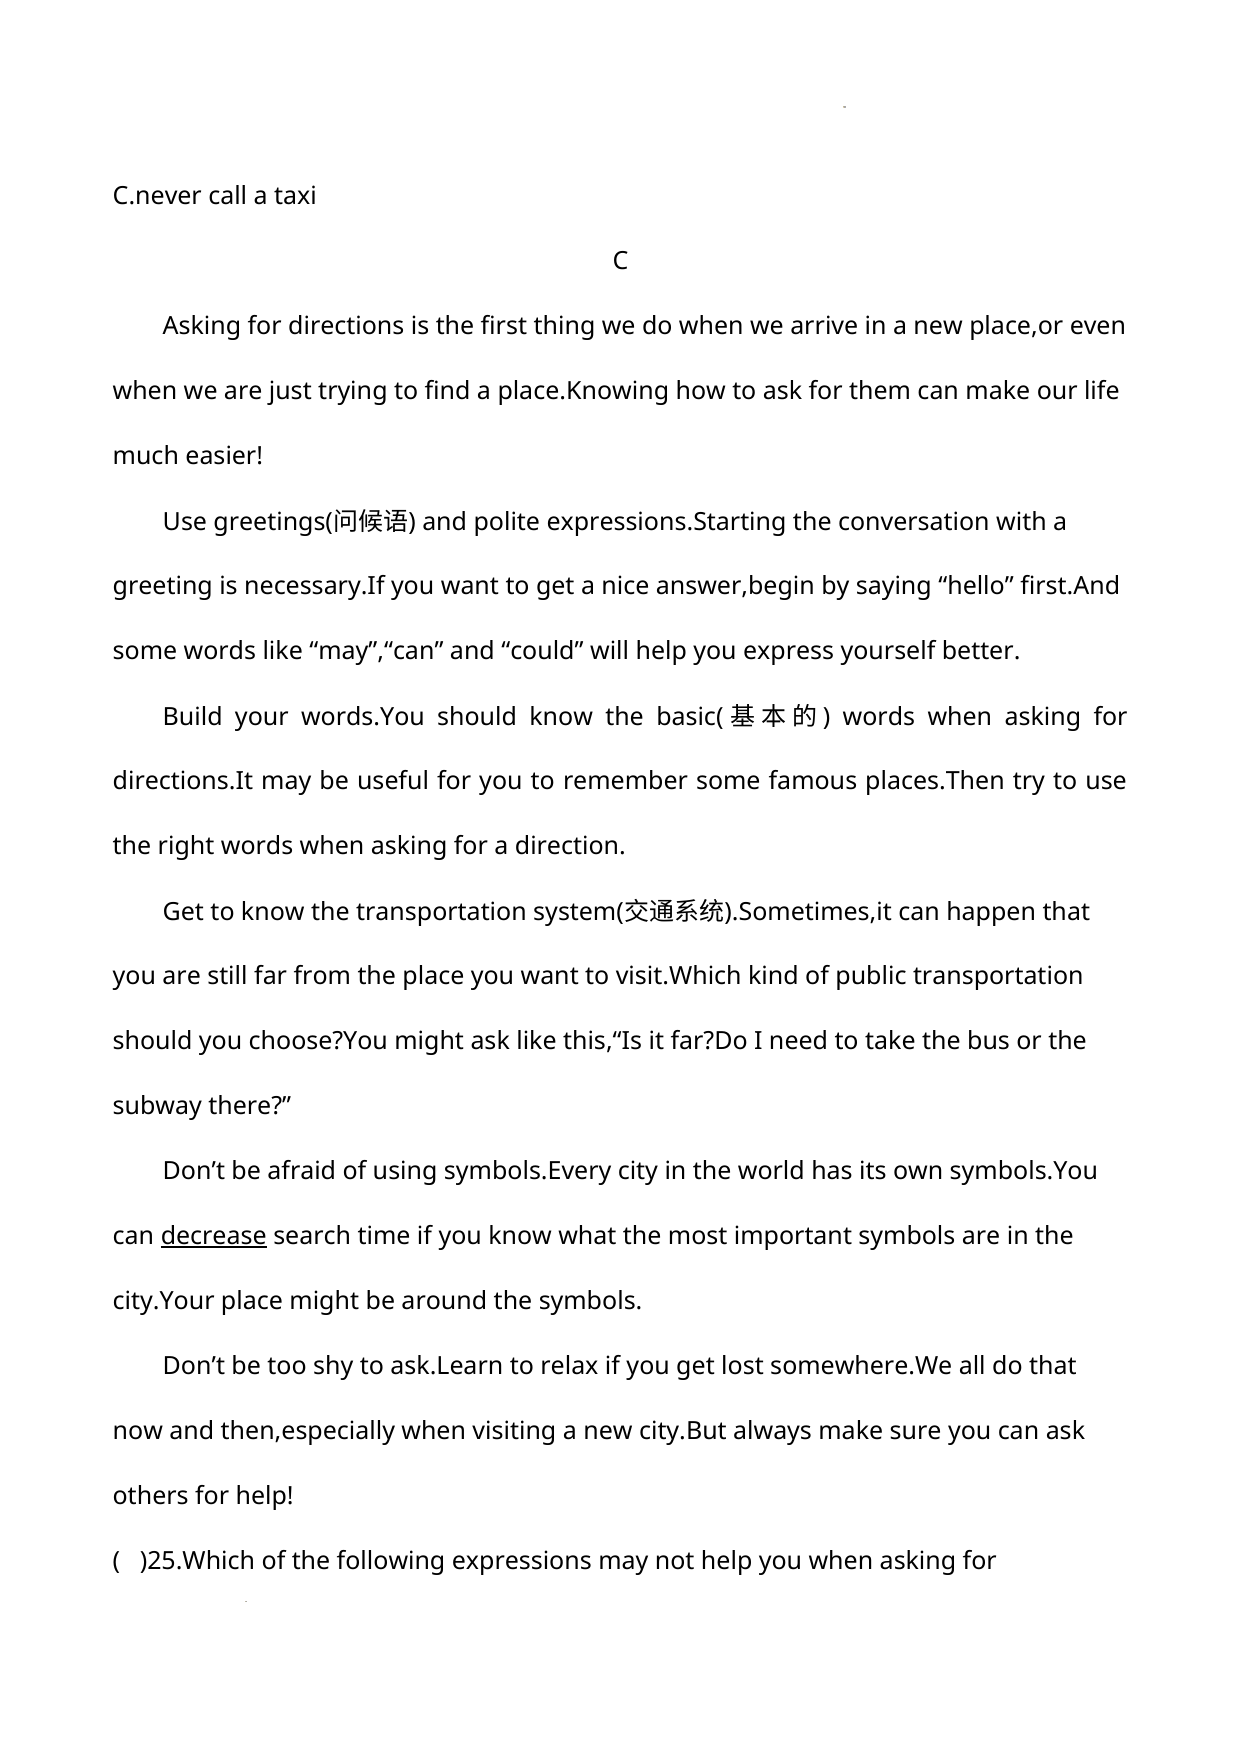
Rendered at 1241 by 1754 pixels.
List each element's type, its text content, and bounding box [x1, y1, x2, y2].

text C [112, 227, 1128, 292]
text Asking for directions is the first thing we do when we arrive in a new place,or even when we are just trying to find a place.Knowing how to ask for them can make our life much easier! [112, 292, 1128, 487]
text Build your words.You should know the basic(基本的) words when asking for directions.It may be useful for you to remember some famous places.Then try to use the right words when asking for a direction. [112, 682, 1128, 877]
text Don’t be afraid of using symbols.Every city in the world has its own symbols.You can decrease search time if you know what the most important symbols are in the city.Your place might be around the symbols. [112, 1137, 1128, 1332]
text Get to know the transportation system(交通系统).Sometimes,it can happen that you are still far from the place you want to visit.Which kind of public transportation should you choose?You might ask like this,“Is it far?Do I need to take the bus or the subway there?” [112, 877, 1128, 1137]
text Use greetings(问候语) and polite expressions.Starting the conversation with a greeting is necessary.If you want to get a nice answer,begin by saying “hello” first.And some words like “may”,“can” and “could” will help you express yourself better. [112, 487, 1128, 682]
text Don’t be too shy to ask.Learn to relax if you get lost somewhere.We all do that now and then,especially when visiting a new city.But always make sure you can ask others for help! [112, 1332, 1128, 1527]
text C.never call a taxi [112, 162, 1128, 227]
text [112, 1527, 1128, 1592]
